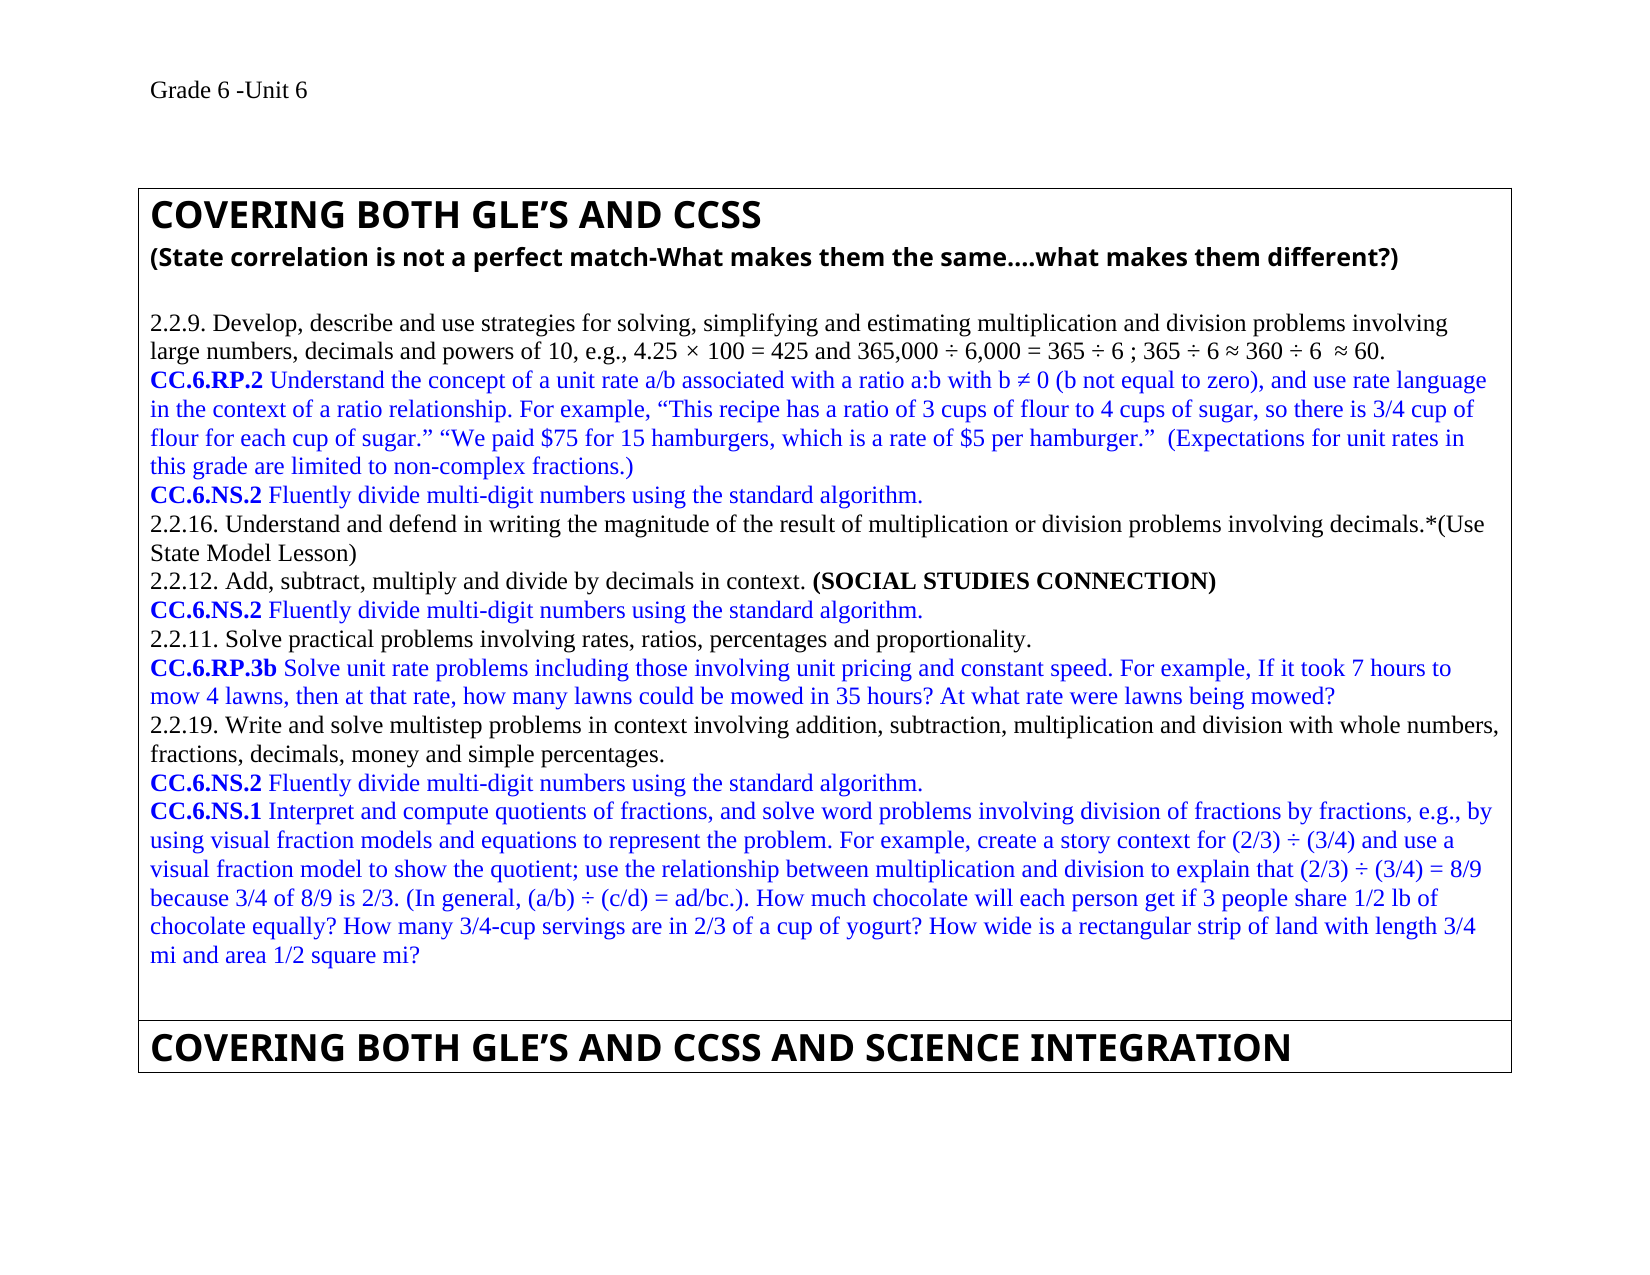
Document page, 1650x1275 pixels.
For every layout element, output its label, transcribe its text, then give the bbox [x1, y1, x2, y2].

table_header COVERING BOTH GLE’S AND CCSS (State correlation is not a perfect match-What makes them the same….what makes them different?) 2.2.9. Develop, describe and use strategies for solving, simplifying and estimating multiplication and division problems involving large numbers, decimals and powers of 10, e.g., 4.25 × 100 = 425 and 365,000 ÷ 6,000 = 365 ÷ 6 ; 365 ÷ 6 ≈ 360 ÷ 6 ≈ 60. CC.6.RP.2 Understand the concept of a unit rate a/b associated with a ratio a:b with b ≠ 0 (b not equal to zero), and use rate language in the context of a ratio relationship. For example, “This recipe has a ratio of 3 cups of flour to 4 cups of sugar, so there is 3/4 cup of flour for each cup of sugar.” “We paid $75 for 15 hamburgers, which is a rate of $5 per hamburger.” (Expectations for unit rates in this grade are limited to non-complex fractions.) CC.6.NS.2 Fluently divide multi-digit numbers using the standard algorithm. 2.2.16. Understand and defend in writing the magnitude of the result of multiplication or division problems involving decimals.*(Use State Model Lesson) 2.2.12. Add, subtract, multiply and divide by decimals in context. (SOCIAL STUDIES CONNECTION) CC.6.NS.2 Fluently divide multi-digit numbers using the standard algorithm. 2.2.11. Solve practical problems involving rates, ratios, percentages and proportionality. CC.6.RP.3b Solve unit rate problems including those involving unit pricing and constant speed. For example, If it took 7 hours to mow 4 lawns, then at that rate, how many lawns could be mowed in 35 hours? At what rate were lawns being mowed? 2.2.19. Write and solve multistep problems in context involving addition, subtraction, multiplication and division with whole numbers, fractions, decimals, money and simple percentages. CC.6.NS.2 Fluently divide multi-digit numbers using the standard algorithm. CC.6.NS.1 Interpret and compute quotients of fractions, and solve word problems involving division of fractions by fractions, e.g., by using visual fraction models and equations to represent the problem. For example, create a story context for (2/3) ÷ (3/4) and use a visual fraction model to show the quotient; use the relationship between multiplication and division to explain that (2/3) ÷ (3/4) = 8/9 because 3/4 of 8/9 is 2/3. (In general, (a/b) ÷ (c/d) = ad/bc.). How much chocolate will each person get if 3 people share 1/2 lb of chocolate equally? How many 3/4-cup servings are in 2/3 of a cup of yogurt? How wide is a rectangular strip of land with length 3/4 mi and area 1/2 square mi? [139, 189, 1511, 1020]
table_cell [139, 1021, 1511, 1072]
